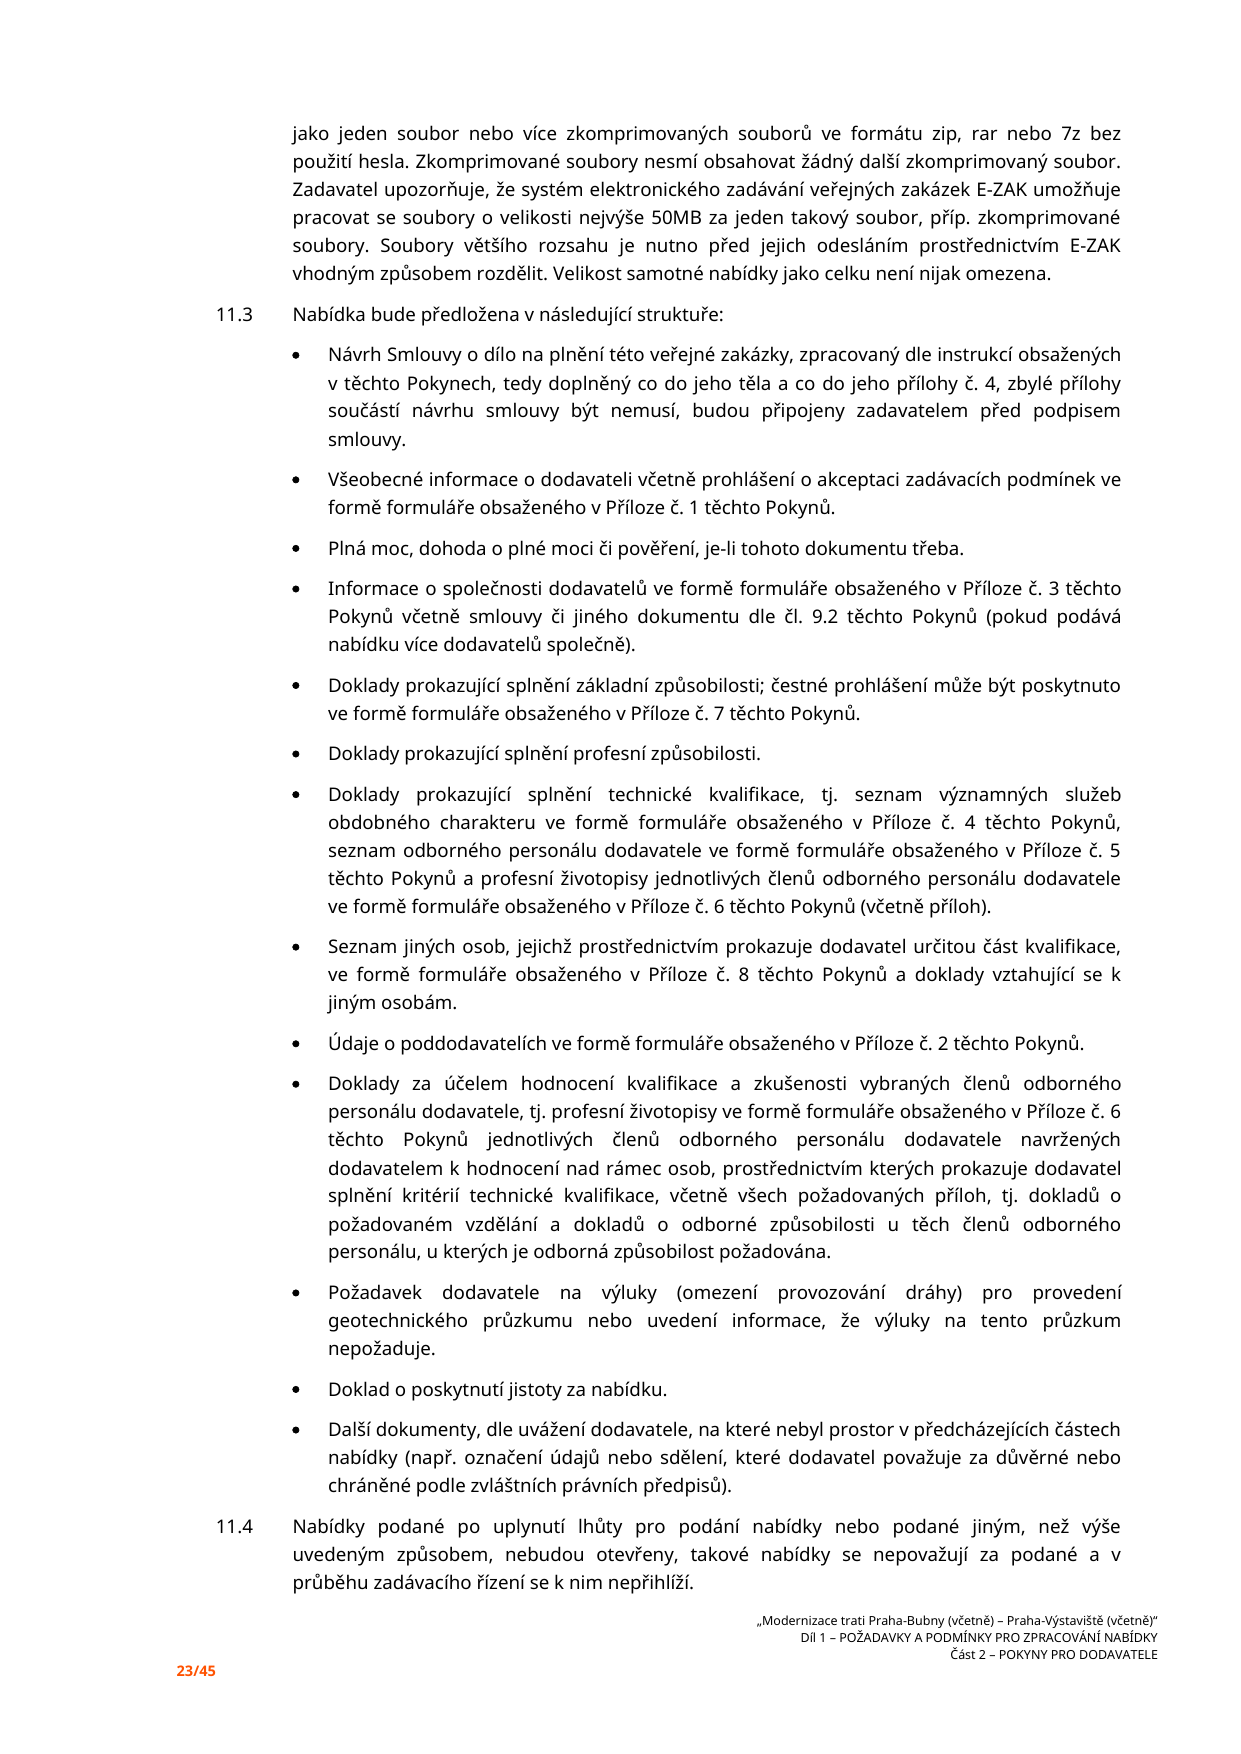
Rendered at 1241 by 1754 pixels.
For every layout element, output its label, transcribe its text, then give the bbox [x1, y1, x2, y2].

text Doklady prokazující splnění základní způsobilosti; čestné prohlášení může být poskytnuto ve formě formuláře obsaženého v Příloze č. 7 těchto Pokynů. [292, 672, 1122, 726]
text Nabídka bude předložena v následující struktuře: [216, 301, 1122, 327]
text Doklady prokazující splnění profesní způsobilosti. [292, 741, 1122, 766]
text Údaje o poddodavatelích ve formě formuláře obsaženého v Příloze č. 2 těchto Pokynů. [292, 1030, 1122, 1056]
text Doklady prokazující splnění technické kvalifikace, tj. seznam významných služeb obdobného charakteru ve formě formuláře obsaženého v Příloze č. 4 těchto Pokynů, seznam odborného personálu dodavatele ve formě formuláře obsaženého v Příloze č. 5 těchto Pokynů a profesní životopisy jednotlivých členů odborného personálu dodavatele ve formě formuláře obsaženého v Příloze č. 6 těchto Pokynů (včetně příloh). [292, 781, 1122, 919]
text Seznam jiných osob, jejichž prostřednictvím prokazuje dodavatel určitou část kvalifikace, ve formě formuláře obsaženého v Příloze č. 8 těchto Pokynů a doklady vztahující se k jiným osobám. [292, 934, 1122, 1015]
text Informace o společnosti dodavatelů ve formě formuláře obsaženého v Příloze č. 3 těchto Pokynů včetně smlouvy či jiného dokumentu dle čl. 9.2 těchto Pokynů (pokud podává nabídku více dodavatelů společně). [292, 575, 1122, 657]
text Doklad o poskytnutí jistoty za nabídku. [292, 1376, 1122, 1401]
text Požadavek dodavatele na výluky (omezení provozování dráhy) pro provedení geotechnického průzkumu nebo uvedení informace, že výluky na tento průzkum nepožaduje. [292, 1279, 1122, 1361]
text Plná moc, dohoda o plné moci či pověření, je-li tohoto dokumentu třeba. [292, 535, 1122, 560]
text Doklady za účelem hodnocení kvalifikace a zkušenosti vybraných členů odborného personálu dodavatele, tj. profesní životopisy ve formě formuláře obsaženého v Příloze č. 6 těchto Pokynů jednotlivých členů odborného personálu dodavatele navržených dodavatelem k hodnocení nad rámec osob, prostřednictvím kterých prokazuje dodavatel splnění kritérií technické kvalifikace, včetně všech požadovaných příloh, tj. dokladů o požadovaném vzdělání a dokladů o odborné způsobilosti u těch členů odborného personálu, u kterých je odborná způsobilost požadována. [292, 1071, 1122, 1264]
text Nabídky podané po uplynutí lhůty pro podání nabídky nebo podané jiným, než výše uvedeným způsobem, nebudou otevřeny, takové nabídky se nepovažují za podané a v průběhu zadávacího řízení se k nim nepřihlíží. [216, 1513, 1122, 1594]
text Všeobecné informace o dodavateli včetně prohlášení o akceptaci zadávacích podmínek ve formě formuláře obsaženého v Příloze č. 1 těchto Pokynů. [292, 466, 1122, 520]
text Další dokumenty, dle uvážení dodavatele, na které nebyl prostor v předcházejících částech nabídky (např. označení údajů nebo sdělení, které dodavatel považuje za důvěrné nebo chráněné podle zvláštních právních předpisů). [292, 1416, 1122, 1498]
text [216, 121, 1122, 286]
text Návrh Smlouvy o dílo na plnění této veřejné zakázky, zpracovaný dle instrukcí obsažených v těchto Pokynech, tedy doplněný co do jeho těla a co do jeho přílohy č. 4, zbylé přílohy součástí návrhu smlouvy být nemusí, budou připojeny zadavatelem před podpisem smlouvy. [292, 342, 1122, 451]
